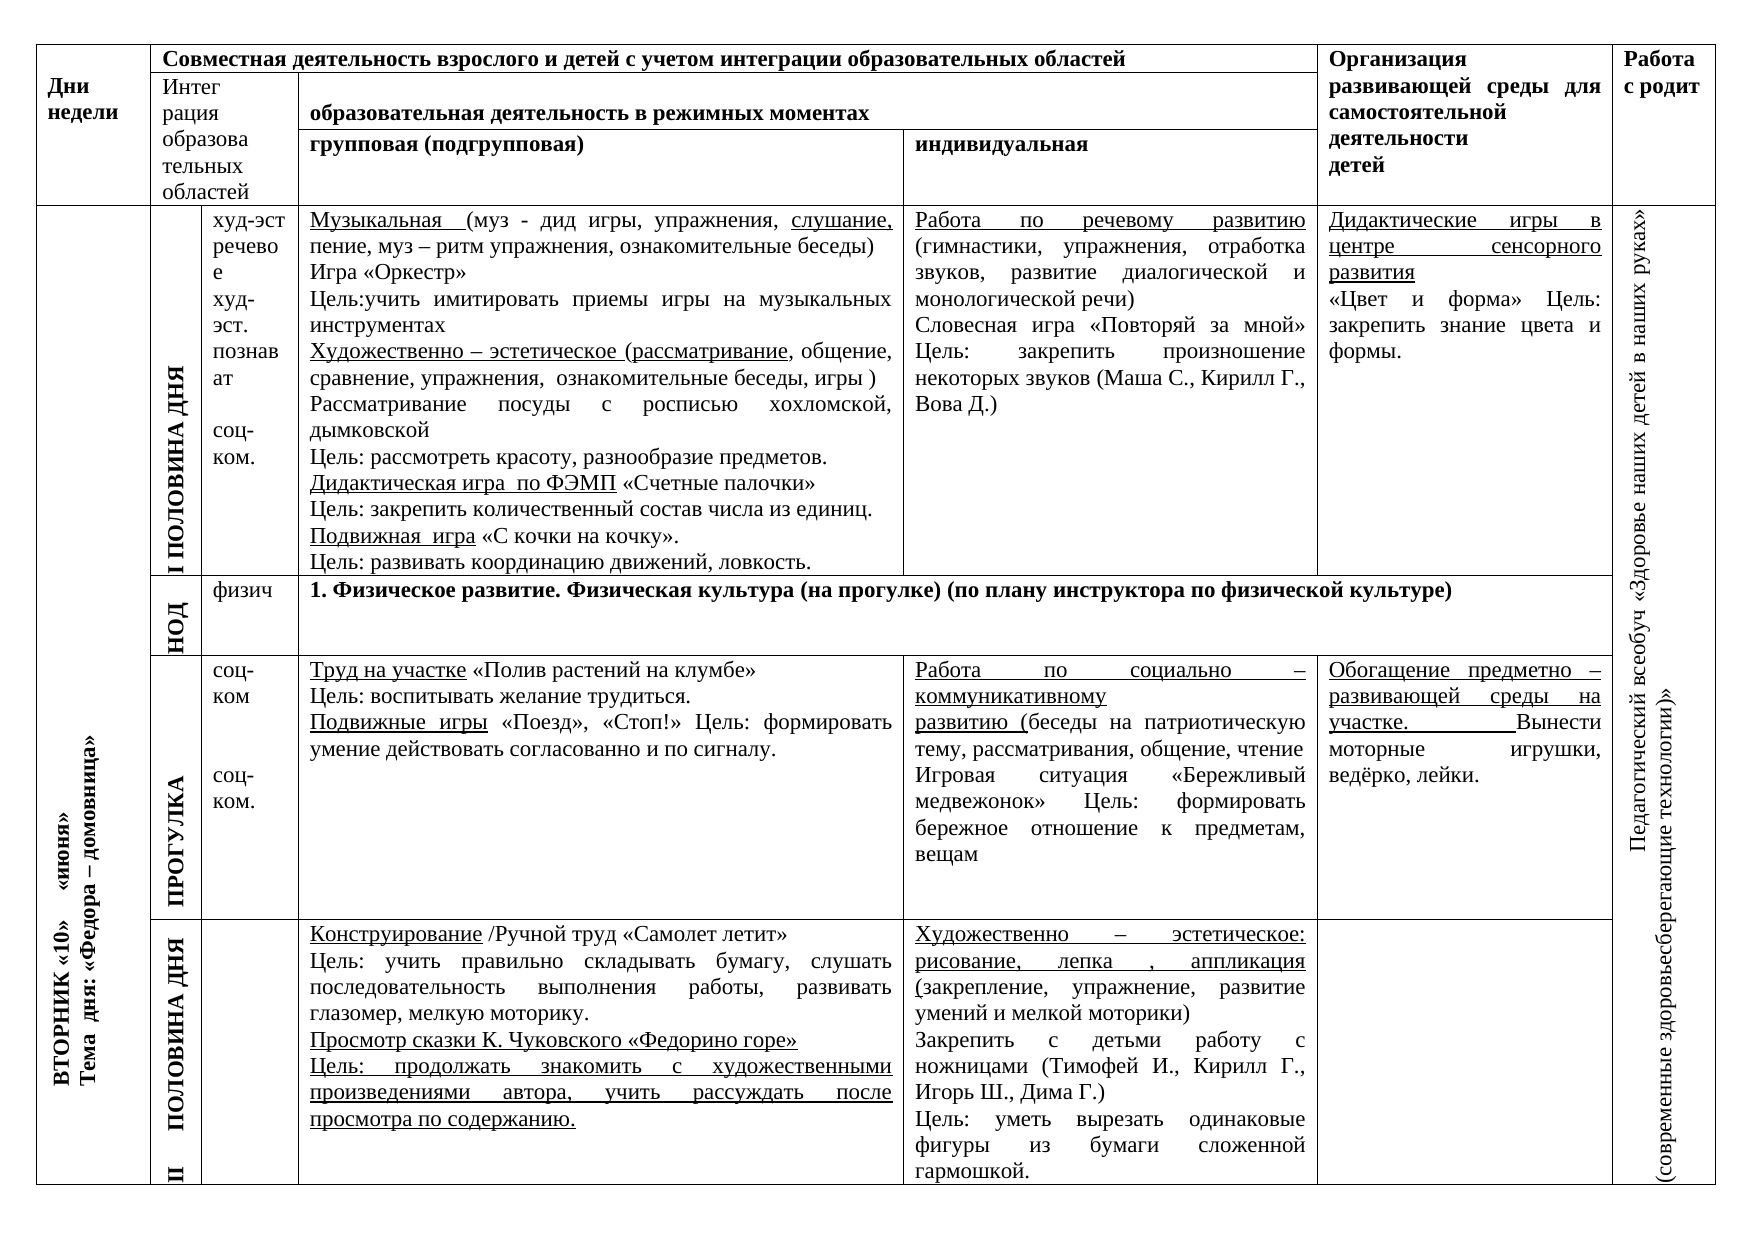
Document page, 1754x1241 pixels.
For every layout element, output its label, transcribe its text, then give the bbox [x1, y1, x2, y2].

table_cell Интег рация образова тельных областей [151, 73, 298, 204]
table_cell Работа по речевому развитию (гимнастики, упражнения, отработка звуков, развитие диалогической и монологической речи) Словесная игра «Повторяй за мной» Цель: закрепить произношение некоторых звуков (Маша С., Кирилл Г., Вова Д.) [904, 206, 1317, 574]
table_cell Педагогический всеобуч «Здоровье наших детей в наших руках» (современные здоровьесберегающие технологии)» [1613, 206, 1715, 1184]
table_cell I ПОЛОВИНА ДНЯ [151, 206, 201, 574]
table_cell 1. Физическое развитие. Физическая культура (на прогулке) (по плану инструктора по физической культуре) [299, 576, 1612, 655]
table_cell Работа по социально –коммуникативному развитию (беседы на патриотическую тему, рассматривания, общение, чтение Игровая ситуация «Бережливый медвежонок» Цель: формировать бережное отношение к предметам, вещам [904, 656, 1317, 919]
table_cell Совместная деятельность взрослого и детей с учетом интеграции образовательных областей [151, 45, 1317, 72]
table_cell образовательная деятельность в режимных моментах [299, 73, 1317, 129]
table_cell [1318, 920, 1612, 1184]
table_cell II ПОЛОВИНА ДНЯ [151, 920, 201, 1184]
table_cell Работа с родит [1613, 45, 1715, 204]
table_cell Дидактические игры в центре сенсорного развития «Цвет и форма» Цель: закрепить знание цвета и формы. [1318, 206, 1612, 574]
table_cell Труд на участке «Полив растений на клумбе» Цель: воспитывать желание трудиться. Подвижные игры «Поезд», «Стоп!» Цель: формировать умение действовать согласованно и по сигналу. [299, 656, 903, 919]
table_cell ПРОГУЛКА [151, 656, 201, 919]
table_cell НОД [151, 576, 201, 655]
table_cell худ-эст речевое худ-эст. познават соц-ком. [202, 206, 298, 574]
table_cell ВТОРНИК «10» «июня» Тема дня: «Федора – домовница» [37, 206, 150, 1184]
table_cell Организация развивающей среды для самостоятельной деятельности детей [1318, 45, 1612, 204]
table_cell физич [202, 576, 298, 655]
table_cell Конструирование /Ручной труд «Самолет летит» Цель: учить правильно складывать бумагу, слушать последовательность выполнения работы, развивать глазомер, мелкую моторику. Просмотр сказки К. Чуковского «Федорино горе» Цель: продолжать знакомить с художественными произведениями автора, учить рассуждать после просмотра по содержанию. [299, 920, 903, 1184]
table_cell Музыкальная (муз - дид игры, упражнения, слушание, пение, муз – ритм упражнения, ознакомительные беседы) Игра «Оркестр» Цель:учить имитировать приемы игры на музыкальных инструментах Художественно – эстетическое (рассматривание, общение, сравнение, упражнения, ознакомительные беседы, игры ) Рассматривание посуды с росписью хохломской, дымковской Цель: рассмотреть красоту, разнообразие предметов. Дидактическая игра по ФЭМП «Счетные палочки» Цель: закрепить количественный состав числа из единиц. Подвижная игра «С кочки на кочку». Цель: развивать координацию движений, ловкость. [299, 206, 903, 574]
table_cell групповая (подгрупповая) [299, 130, 903, 204]
table_cell Дни недели [37, 45, 150, 204]
table_cell Обогащение предметно – развивающей среды на участке. Вынести моторные игрушки, ведёрко, лейки. [1318, 656, 1612, 919]
table_cell индивидуальная [904, 130, 1317, 204]
table_cell Художественно – эстетическое: рисование, лепка , аппликация (закрепление, упражнение, развитие умений и мелкой моторики) Закрепить с детьми работу с ножницами (Тимофей И., Кирилл Г., Игорь Ш., Дима Г.) Цель: уметь вырезать одинаковые фигуры из бумаги сложенной гармошкой. [904, 920, 1317, 1184]
table_cell соц-ком соц-ком. [202, 656, 298, 919]
table_cell [202, 920, 298, 1184]
